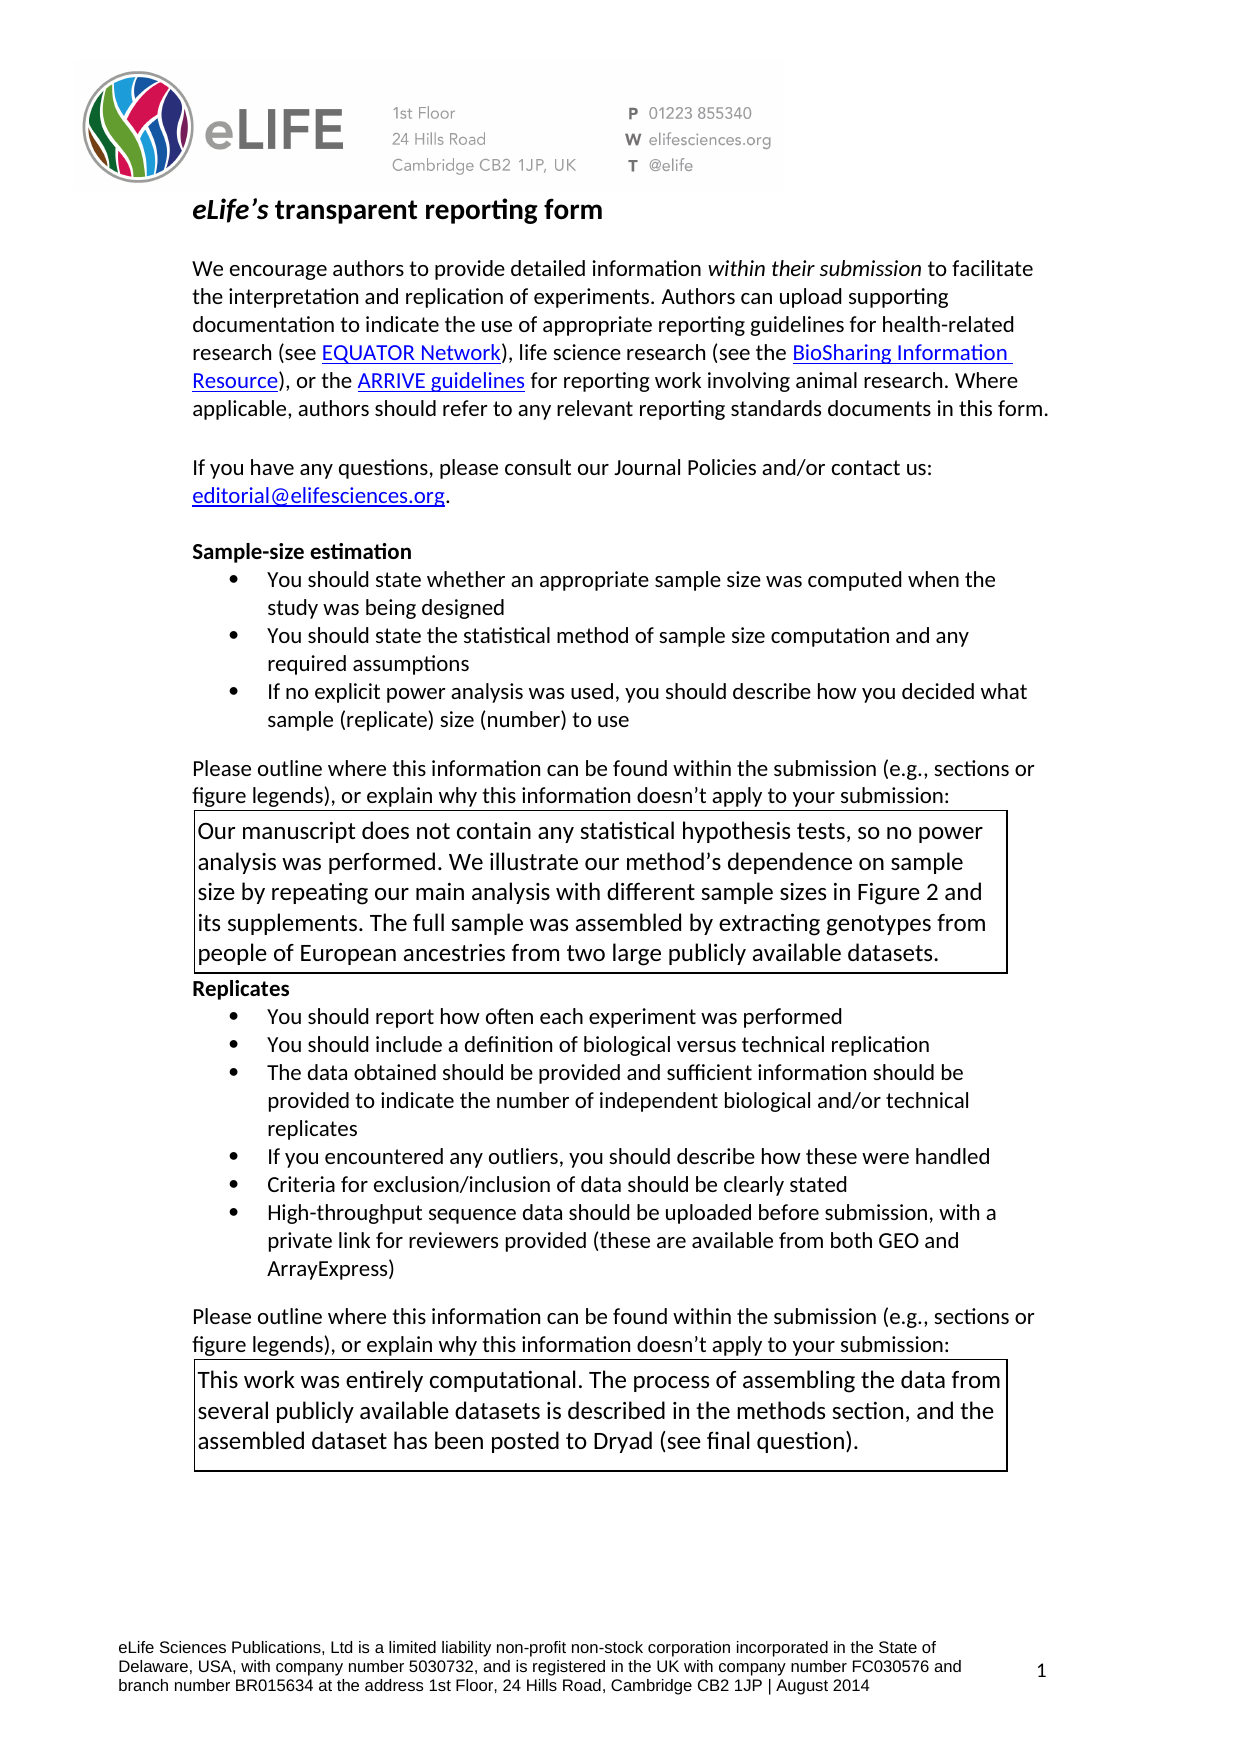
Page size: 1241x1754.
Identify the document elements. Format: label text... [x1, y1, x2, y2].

list You should include a definition of biological versus technical replication [229, 1030, 1053, 1058]
text We encourage authors to provide detailed information within their submission to facilitate the interpretation and replication of experiments. Authors can upload supporting documentation to indicate the use of appropriate reporting guidelines for health-related research (see EQUATOR Network), life science research (see the BioSharing Information Resource), or the ARRIVE guidelines for reporting work involving animal research. Where applicable, authors should refer to any relevant reporting standards documents in this form. [192, 254, 1053, 423]
list If you encountered any outliers, you should describe how these were handled [229, 1142, 1053, 1170]
text Sample-size estimation [192, 537, 1053, 565]
text Replicates [192, 838, 1053, 1002]
list Criteria for exclusion/inclusion of data should be clearly stated [229, 1170, 1053, 1198]
picture [73, 59, 784, 191]
list You should report how often each experiment was performed [229, 1002, 1053, 1030]
text If you have any questions, please consult our Journal Policies and/or contact us: editorial@elifesciences.org. [192, 453, 1053, 509]
text This work was entirely computational. The process of assembling the data from several publicly available datasets is described in the methods section, and the assembled dataset has been posted to Dryad (see final question). [195, 1362, 1006, 1458]
list You should state whether an appropriate sample size was computed when the study was being designed [229, 565, 1053, 621]
text Our manuscript does not contain any statistical hypothesis tests, so no power analysis was performed. We illustrate our method’s dependence on sample size by repeating our main analysis with different sample sizes in Figure 2 and its supplements. The full sample was assembled by extracting genotypes from people of European ancestries from two large publicly available datasets. [195, 813, 1006, 970]
text eLife’s transparent reporting form [192, 191, 1053, 226]
list If no explicit power analysis was used, you should describe how you decided what sample (replicate) size (number) to use [229, 677, 1053, 733]
list You should state the statistical method of sample size computation and any required assumptions [229, 621, 1053, 677]
list The data obtained should be provided and sufficient information should be provided to indicate the number of independent biological and/or technical replicates [229, 1058, 1053, 1142]
list High-throughput sequence data should be uploaded before submission, with a private link for reviewers provided (these are available from both GEO and ArrayExpress) [229, 1198, 1053, 1282]
